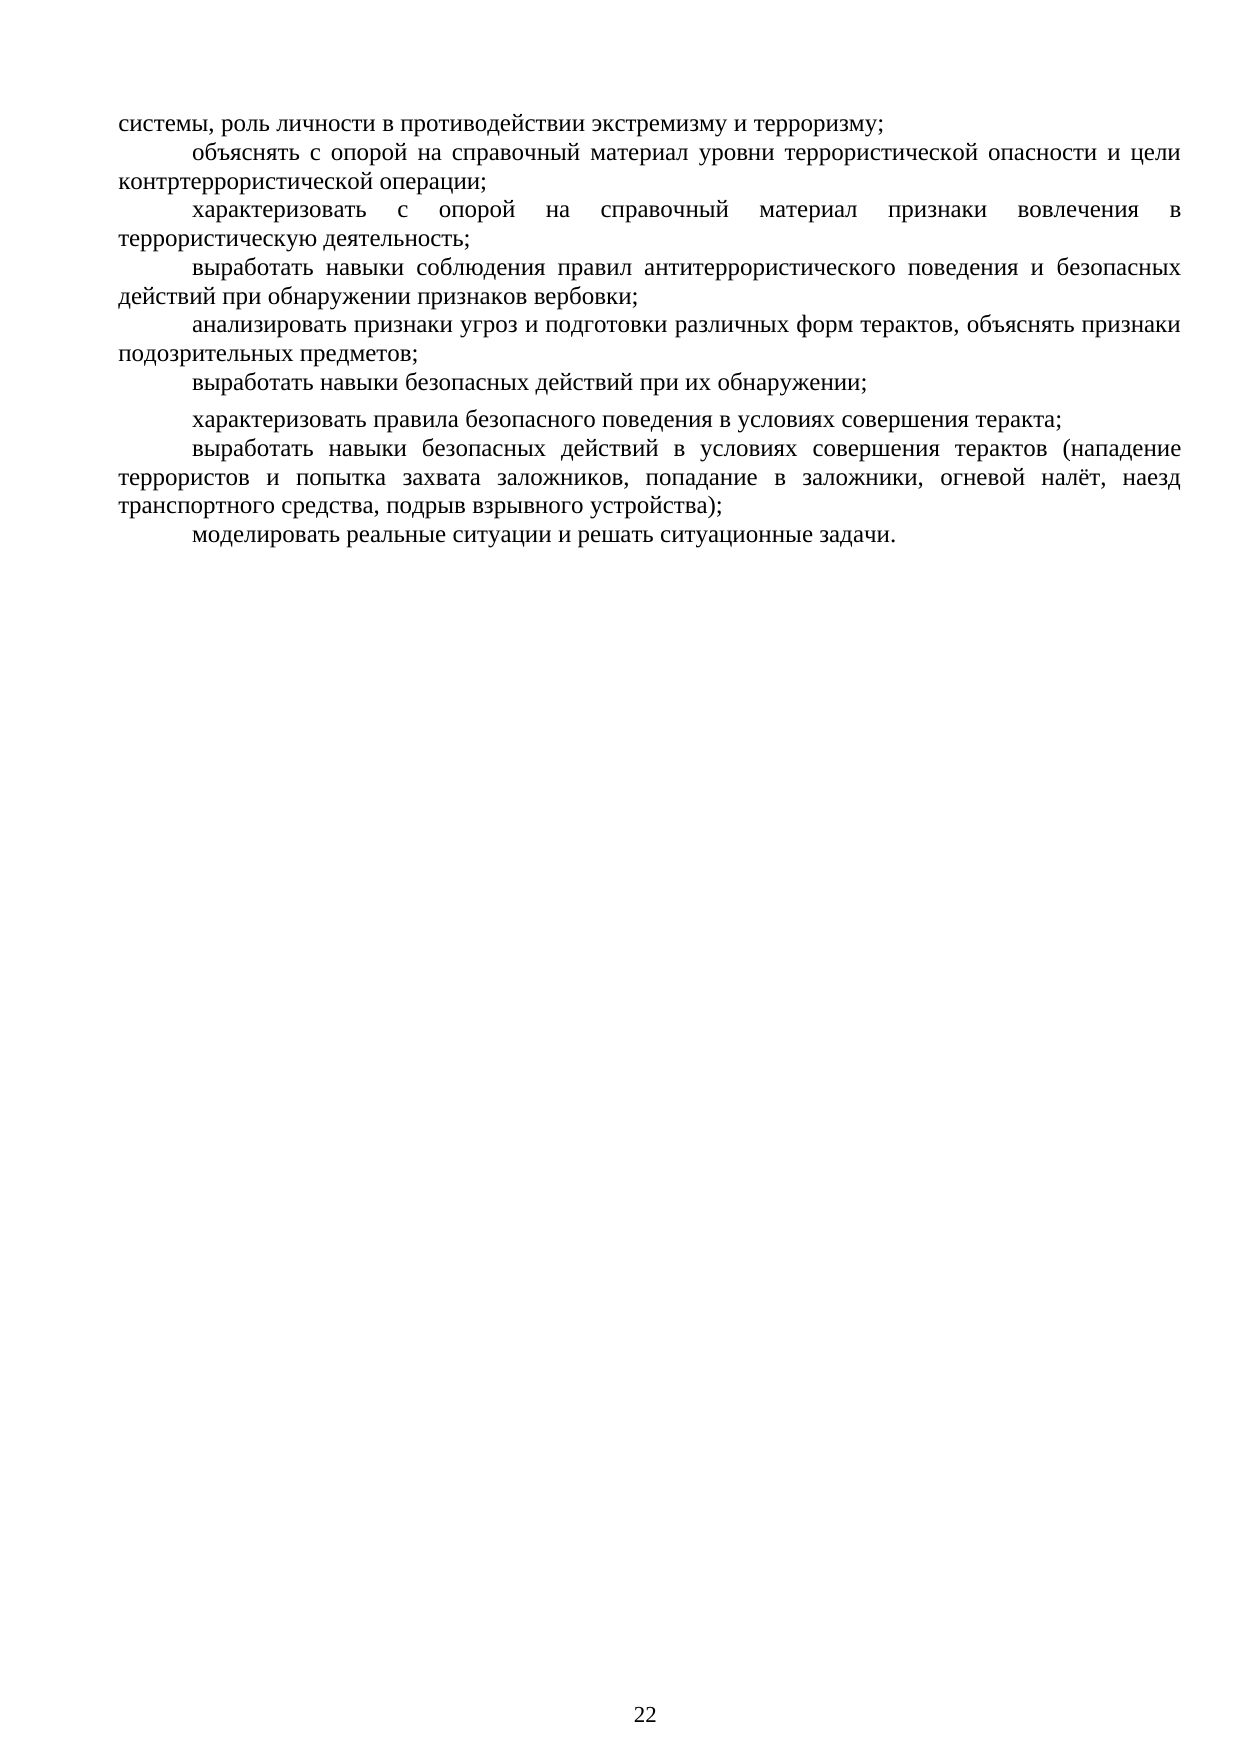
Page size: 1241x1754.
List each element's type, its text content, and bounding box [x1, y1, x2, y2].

text анализировать признаки угроз и подготовки различных форм терактов, объяснять признаки подозрительных предметов; [118, 309, 1181, 367]
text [118, 108, 1181, 137]
text объяснять с опорой на справочный материал уровни террористической опасности и цели контртеррористической операции; [118, 137, 1181, 194]
text характеризовать с опорой на справочный материал признаки вовлечения в террористическую деятельность; [118, 194, 1181, 252]
text выработать навыки безопасных действий при их обнаружении; [192, 367, 1201, 396]
text характеризовать правила безопасного поведения в условиях совершения теракта; [118, 404, 1181, 433]
text выработать навыки безопасных действий в условиях совершения терактов (нападение террористов и попытка захвата заложников, попадание в заложники, огневой налёт, наезд транспортного средства, подрыв взрывного устройства); [118, 433, 1181, 519]
text моделировать реальные ситуации и решать ситуационные задачи. [192, 519, 1201, 548]
text выработать навыки соблюдения правил антитеррористического поведения и безопасных действий при обнаружении признаков вербовки; [118, 252, 1181, 309]
